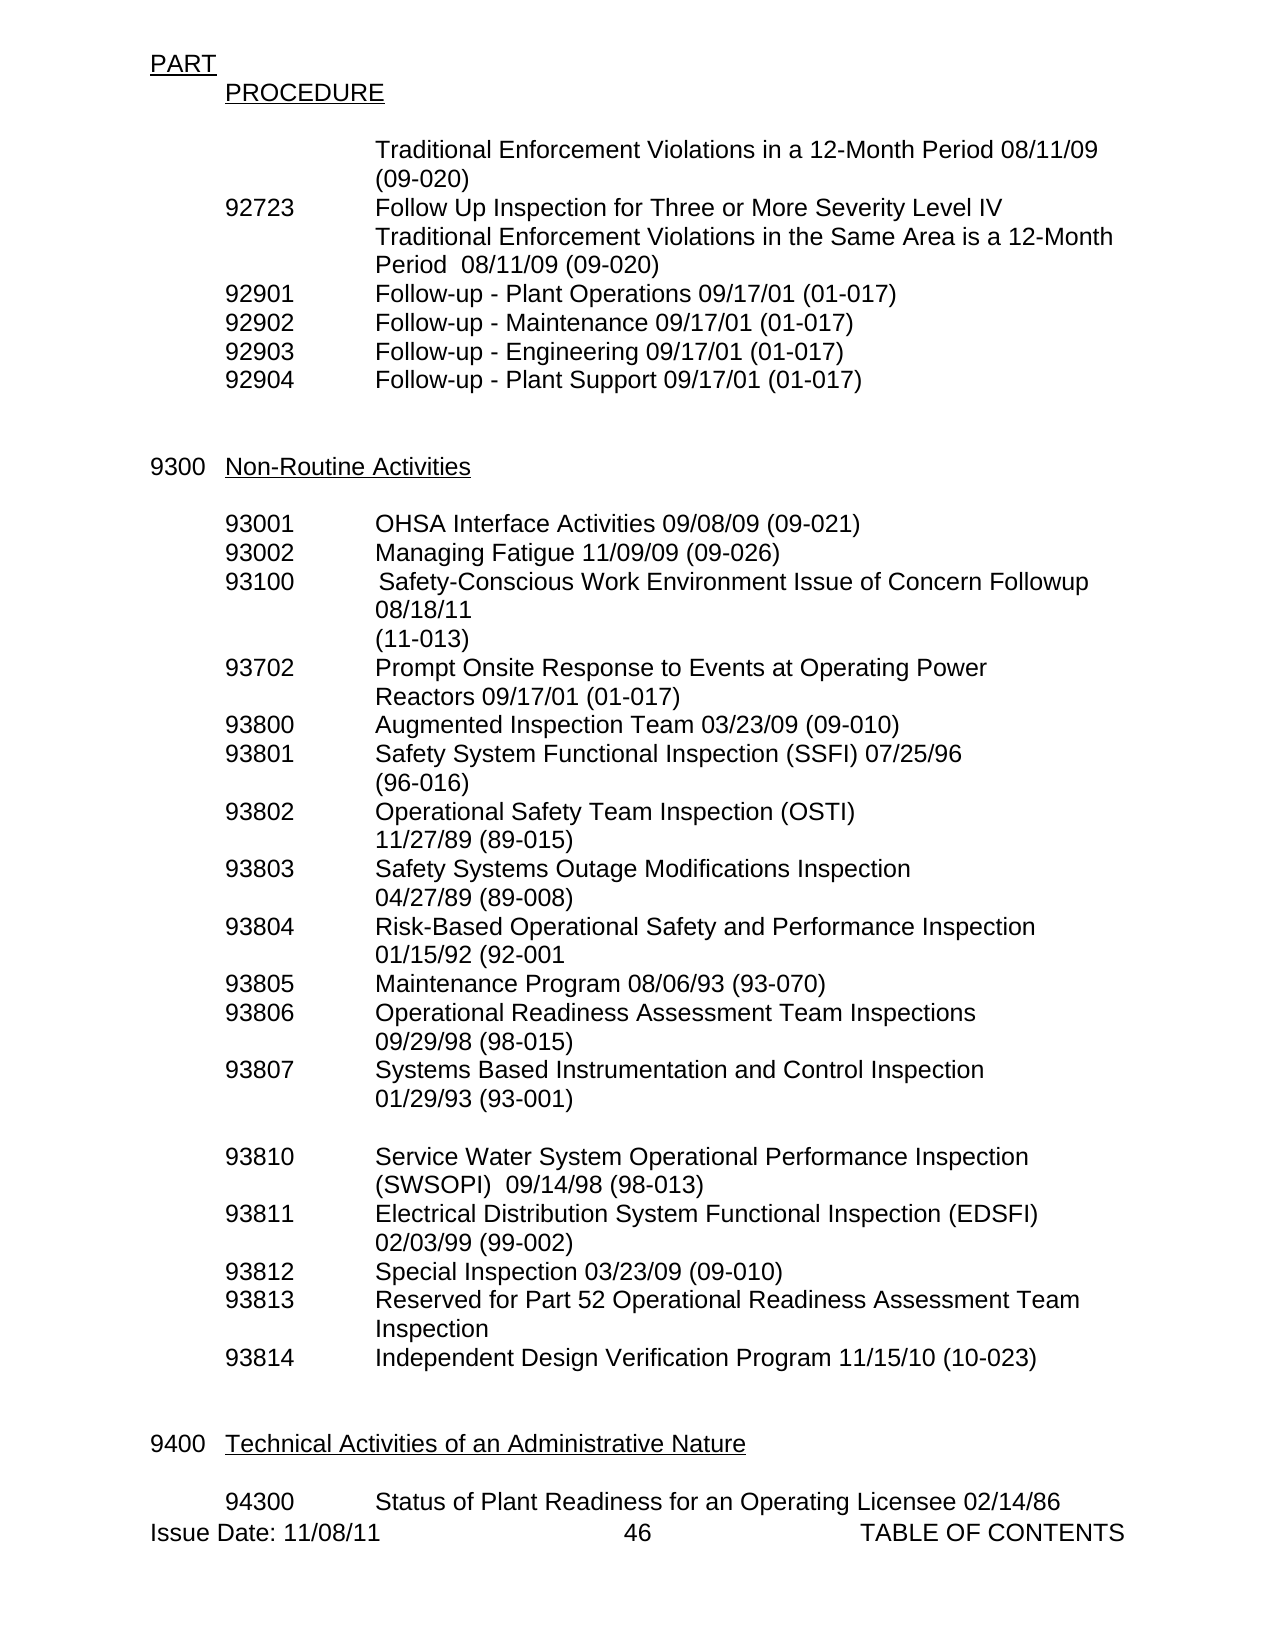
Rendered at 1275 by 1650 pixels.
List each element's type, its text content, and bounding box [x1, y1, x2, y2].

text 93801 Safety System Functional Inspection (SSFI) 07/25/96 [225, 739, 1125, 768]
text 9300 Non-Routine Activities [150, 452, 1125, 480]
text 93002 Managing Fatigue 11/09/09 (09-026) [225, 538, 1125, 567]
text 11/27/89 (89-015) [150, 825, 1125, 854]
text 93802 Operational Safety Team Inspection (OSTI) [150, 797, 1125, 825]
text 93806 Operational Readiness Assessment Team Inspections [150, 998, 1125, 1027]
text 04/27/89 (89-008) [225, 883, 1125, 912]
text 02/03/99 (99-002) [150, 1228, 1125, 1257]
text 92903 Follow-up - Engineering 09/17/01 (01-017) [150, 337, 1125, 365]
text 93803 Safety Systems Outage Modifications Inspection [150, 854, 1125, 883]
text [150, 135, 1125, 193]
text 92904 Follow-up - Plant Support 09/17/01 (01-017) [150, 365, 1125, 394]
text 93810 Service Water System Operational Performance Inspection [150, 1142, 1125, 1170]
text (11-013) [300, 624, 1125, 653]
text 93100 Safety-Conscious Work Environment Issue of Concern Followup [150, 567, 1125, 595]
text 92723 Follow Up Inspection for Three or More Severity Level IV Traditional Enforcement Violations in the Same Area is a 12-Month Period 08/11/09 (09-020) [150, 193, 1125, 279]
text (SWSOPI) 09/14/98 (98-013) [150, 1170, 1125, 1199]
text (96-016) [225, 768, 1125, 797]
text 93811 Electrical Distribution System Functional Inspection (EDSFI) [150, 1199, 1125, 1228]
text 93800 Augmented Inspection Team 03/23/09 (09-010) [225, 710, 1125, 739]
text 93807 Systems Based Instrumentation and Control Inspection [150, 1055, 1125, 1084]
text Reactors 09/17/01 (01-017) [225, 682, 1125, 710]
text 93813 Reserved for Part 52 Operational Readiness Assessment Team Inspection [150, 1285, 1125, 1343]
text 92902 Follow-up - Maintenance 09/17/01 (01-017) [150, 308, 1125, 337]
text 94300 Status of Plant Readiness for an Operating Licensee 02/14/86 [150, 1487, 1125, 1515]
text 93814 Independent Design Verification Program 11/15/10 (10-023) [150, 1343, 1125, 1372]
text 93805 Maintenance Program 08/06/93 (93-070) [150, 969, 1125, 998]
text 92901 Follow-up - Plant Operations 09/17/01 (01-017) [150, 279, 1125, 308]
text 09/29/98 (98-015) [225, 1027, 1125, 1055]
text 9400 Technical Activities of an Administrative Nature [150, 1429, 1125, 1458]
text 93702 Prompt Onsite Response to Events at Operating Power [150, 653, 1125, 682]
text 93001 OHSA Interface Activities 09/08/09 (09-021) [225, 509, 1125, 538]
text 01/29/93 (93-001) [150, 1084, 1125, 1113]
text 08/18/11 [300, 595, 1125, 624]
text 93812 Special Inspection 03/23/09 (09-010) [225, 1257, 1125, 1285]
text 93804 Risk-Based Operational Safety and Performance Inspection 01/15/92 (92-001 [150, 912, 1125, 969]
